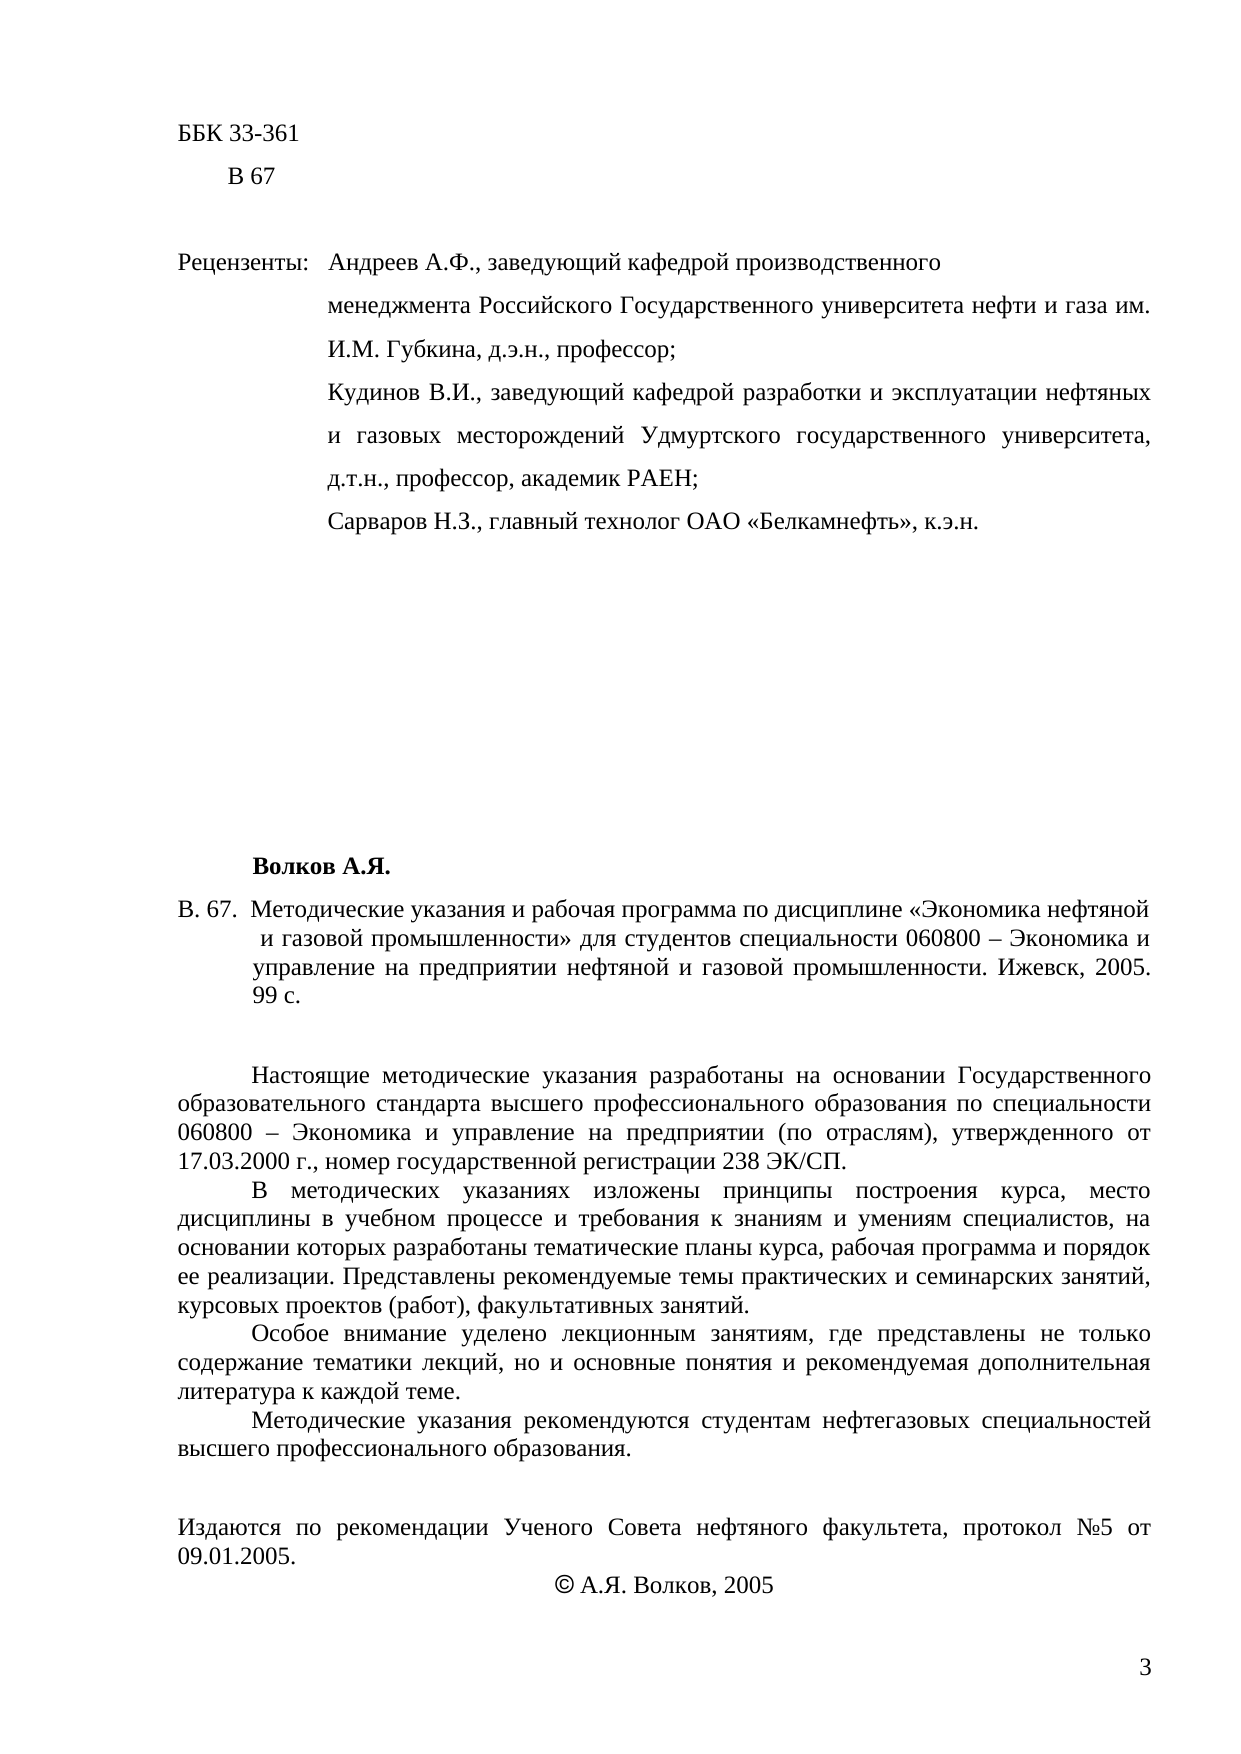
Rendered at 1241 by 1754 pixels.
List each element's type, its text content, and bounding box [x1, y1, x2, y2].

text и газовой промышленности» для студентов специальности 060800 – Экономика и управление на предприятии нефтяной и газовой промышленности. Ижевск, 2005. 99 с. [252, 923, 1152, 1009]
text В методических указаниях изложены принципы построения курса, место дисциплины в учебном процессе и требования к знаниям и умениям специалистов, на основании которых разработаны тематические планы курса, рабочая программа и порядок ее реализации. Представлены рекомендуемые темы практических и семинарских занятий, курсовых проектов (работ), факультативных занятий. [177, 1175, 1152, 1318]
text Методические указания рекомендуются студентам нефтегазовых специальностей высшего профессионального образования. [177, 1405, 1152, 1462]
text Сарваров Н.З., главный технолог ОАО «Белкамнефть», к.э.н. [327, 506, 1152, 535]
text Особое внимание уделено лекционным занятиям, где представлены не только содержание тематики лекций, но и основные понятия и рекомендуемая дополнительная литература к каждой теме. [177, 1318, 1152, 1405]
text Волков А.Я. [252, 851, 1152, 880]
text В. 67. Методические указания и рабочая программа по дисциплине «Экономика нефтяной [177, 894, 1152, 923]
text менеджмента Российского Государственного университета нефти и газа им. И.М. Губкина, д.э.н., профессор; [327, 291, 1152, 362]
text Настоящие методические указания разработаны на основании Государственного образовательного стандарта высшего профессионального образования по специальности 060800 – Экономика и управление на предприятии (по отраслям), утвержденного от 17.03.2000 г., номер государственной регистрации 238 ЭК/СП. [177, 1060, 1152, 1175]
subtitle Рецензенты: Андреев А.Ф., заведующий кафедрой производственного [177, 247, 1152, 276]
text Кудинов В.И., заведующий кафедрой разработки и эксплуатации нефтяных и газовых месторождений Удмуртского государственного университета, д.т.н., профессор, академик РАЕН; [327, 377, 1152, 492]
text А.Я. Волков, 2005 [177, 1570, 1152, 1599]
text Издаются по рекомендации Ученого Совета нефтяного факультета, протокол №5 от 09.01.2005. [177, 1512, 1152, 1570]
text В 67 [177, 161, 1152, 190]
text ББК 33-361 [177, 118, 1152, 147]
